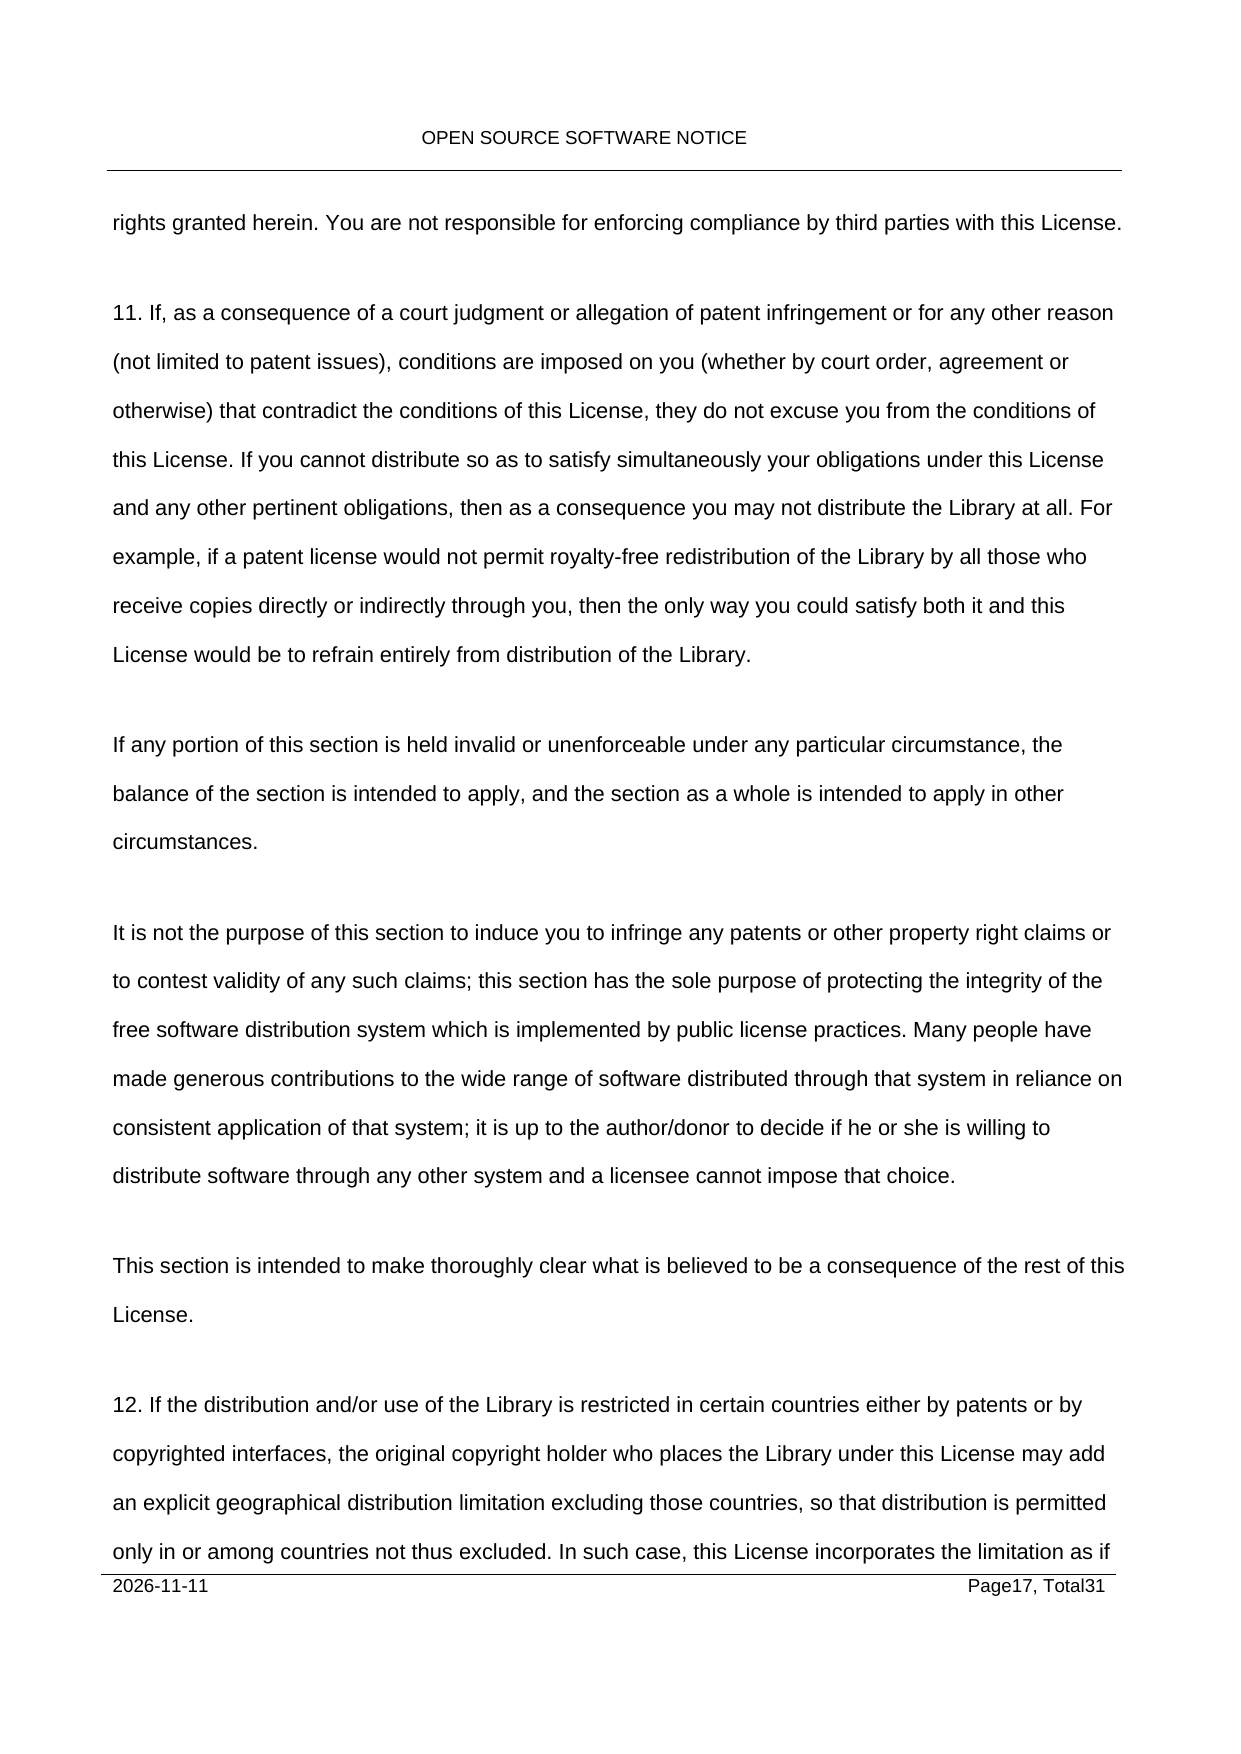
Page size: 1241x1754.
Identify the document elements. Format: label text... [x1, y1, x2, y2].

text It is not the purpose of this section to induce you to infringe any patents or other property right claims or to contest validity of any such claims; this section has the sole purpose of protecting the integrity of the free software distribution system which is implemented by public license practices. Many people have made generous contributions to the wide range of software distributed through that system in reliance on consistent application of that system; it is up to the author/donor to decide if he or she is willing to distribute software through any other system and a licensee cannot impose that choice. [112, 916, 1128, 1192]
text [112, 206, 1128, 239]
text 11. If, as a consequence of a court judgment or allegation of patent infringement or for any other reason (not limited to patent issues), conditions are imposed on you (whether by court order, agreement or otherwise) that contradict the conditions of this License, they do not excuse you from the conditions of this License. If you cannot distribute so as to satisfy simultaneously your obligations under this License and any other pertinent obligations, then as a consequence you may not distribute the Library at all. For example, if a patent license would not permit royalty-free redistribution of the Library by all those who receive copies directly or indirectly through you, then the only way you could satisfy both it and this License would be to refrain entirely from distribution of the Library. [112, 297, 1128, 670]
text This section is intended to make thoroughly clear what is believed to be a consequence of the rest of this License. [112, 1250, 1128, 1331]
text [112, 1389, 1128, 1567]
text If any portion of this section is held invalid or unenforceable under any particular circumstance, the balance of the section is intended to apply, and the section as a whole is intended to apply in other circumstances. [112, 728, 1128, 858]
